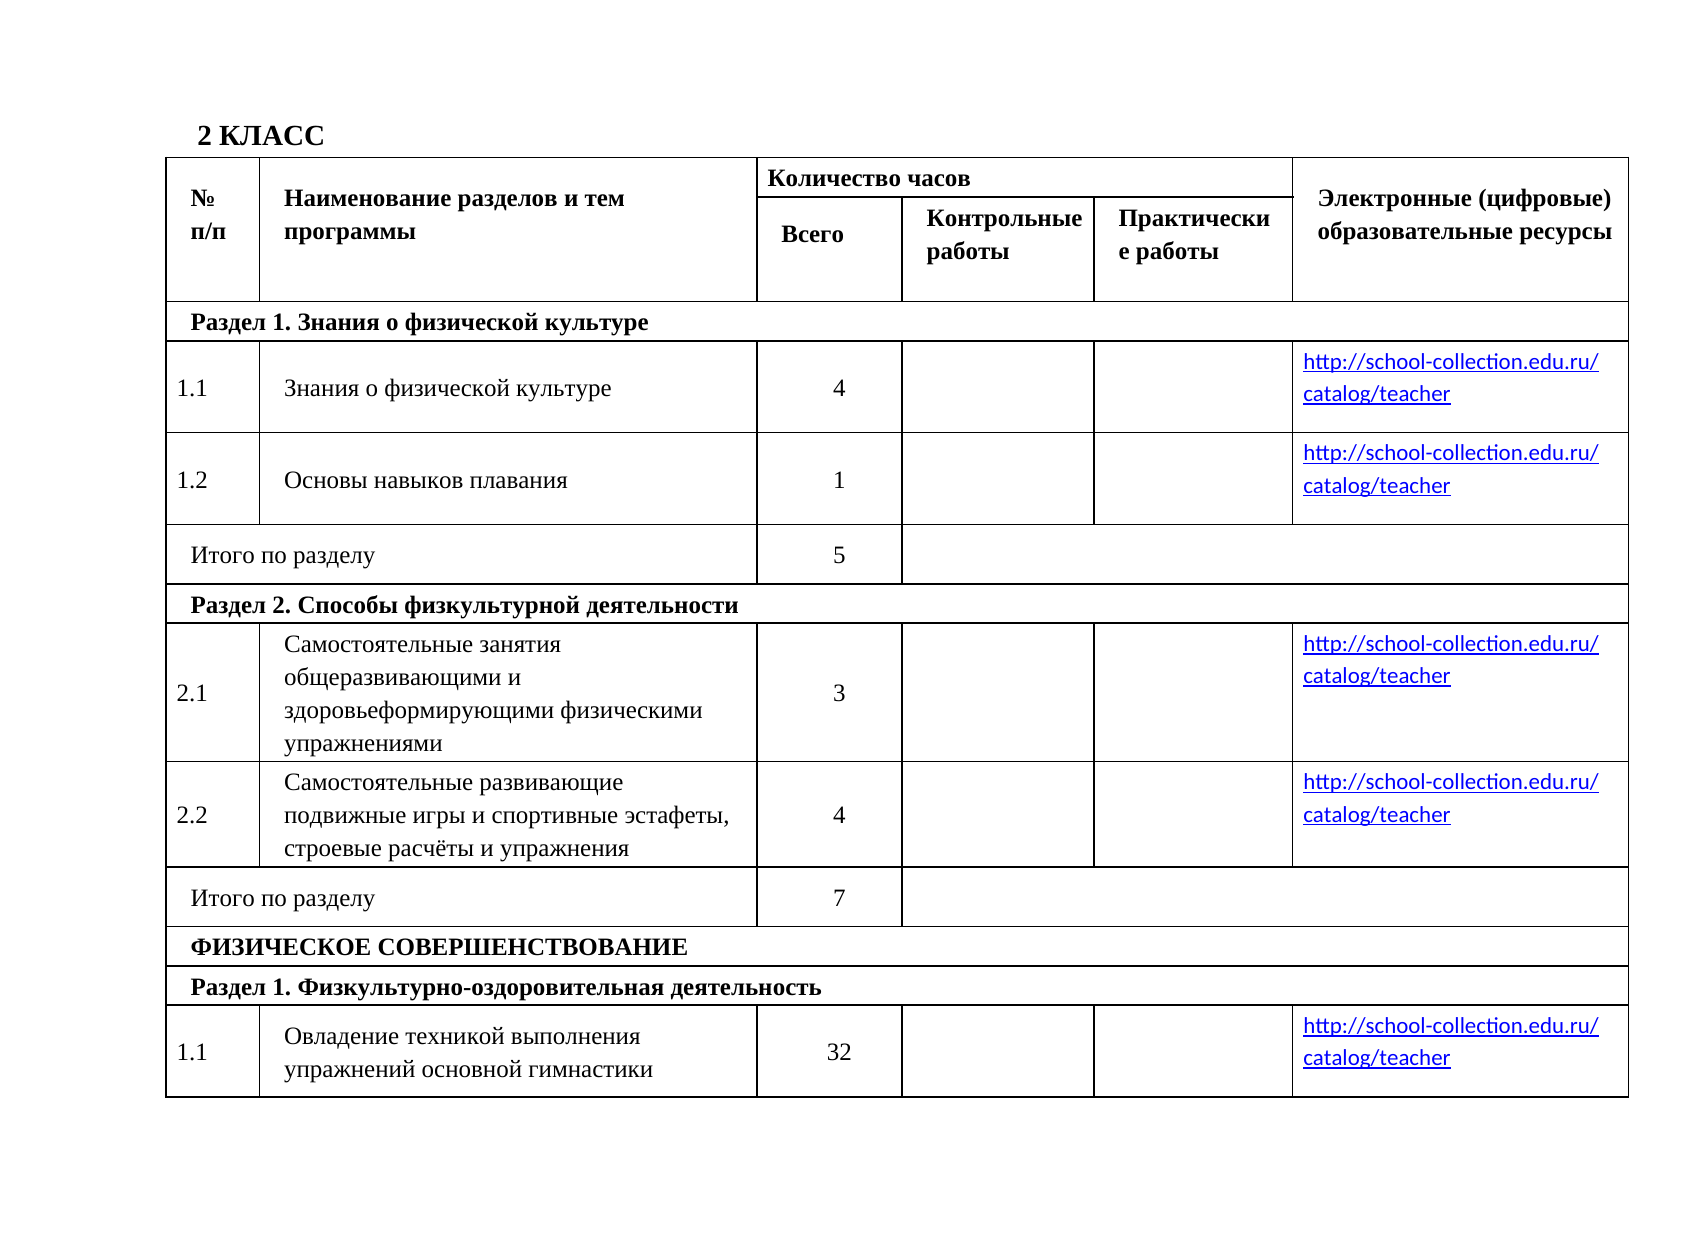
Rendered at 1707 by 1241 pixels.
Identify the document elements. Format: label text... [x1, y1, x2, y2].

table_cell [1293, 1006, 1628, 1096]
table_cell 4 [758, 342, 901, 432]
table_header Электронные (цифровые) образовательные ресурсы [1293, 158, 1628, 301]
table_cell Самостоятельные занятия общеразвивающими и здоровьеформирующими физическими упражнениями [260, 624, 756, 761]
table_cell [1095, 624, 1292, 761]
table_cell 2.1 [167, 624, 259, 761]
table_cell 3 [758, 624, 901, 761]
table_cell http://school-collection.edu.ru/catalog/teacher [1293, 433, 1628, 523]
table_cell http://school-collection.edu.ru/catalog/teacher [1293, 624, 1628, 761]
table_cell Раздел 1. Физкультурно-оздоровительная деятельность [167, 967, 1628, 1004]
table_cell Итого по разделу [167, 525, 756, 583]
table_cell 1.1 [167, 1006, 259, 1096]
table_cell 4 [758, 762, 901, 866]
table_cell ФИЗИЧЕСКОЕ СОВЕРШЕНСТВОВАНИЕ [167, 927, 1628, 965]
table_cell [1095, 1006, 1292, 1096]
table_cell http://school-collection.edu.ru/catalog/teacher [1293, 342, 1628, 432]
table_cell Итого по разделу [167, 868, 756, 926]
table_cell [903, 342, 1093, 432]
table_cell [903, 868, 1628, 926]
table_cell 32 [758, 1006, 901, 1096]
table_cell [1095, 762, 1292, 866]
table_header Количество часов [758, 158, 1292, 196]
table_cell 5 [758, 525, 901, 583]
table_header № п/п [167, 158, 259, 301]
table_cell http://school-collection.edu.ru/catalog/teacher [1293, 762, 1628, 866]
table_cell 1.2 [167, 433, 259, 523]
table_header Наименование разделов и тем программы [260, 158, 756, 301]
table_cell 1 [758, 433, 901, 523]
table_cell [903, 525, 1628, 583]
table_cell Практические работы [1095, 198, 1292, 301]
table_cell Самостоятельные развивающие подвижные игры и спортивные эстафеты, строевые расчёты и упражнения [260, 762, 756, 866]
table_cell [903, 762, 1093, 866]
table_cell 1.1 [167, 342, 259, 432]
table_cell 7 [758, 868, 901, 926]
text 2 КЛАСС [190, 118, 1618, 152]
table_cell 2.2 [167, 762, 259, 866]
table_cell [1095, 342, 1292, 432]
table_cell Овладение техникой выполнения упражнений основной гимнастики [260, 1006, 756, 1096]
table_cell [1095, 433, 1292, 523]
table_cell Всего [758, 198, 901, 301]
table_cell [903, 624, 1093, 761]
table_cell [903, 433, 1093, 523]
table_cell Раздел 2. Способы физкультурной деятельности [167, 585, 1628, 622]
table_cell [903, 1006, 1093, 1096]
table_cell Основы навыков плавания [260, 433, 756, 523]
table_cell Контрольные работы [903, 198, 1093, 301]
table_cell Раздел 1. Знания о физической культуре [167, 302, 1628, 340]
table_cell Знания о физической культуре [260, 342, 756, 432]
